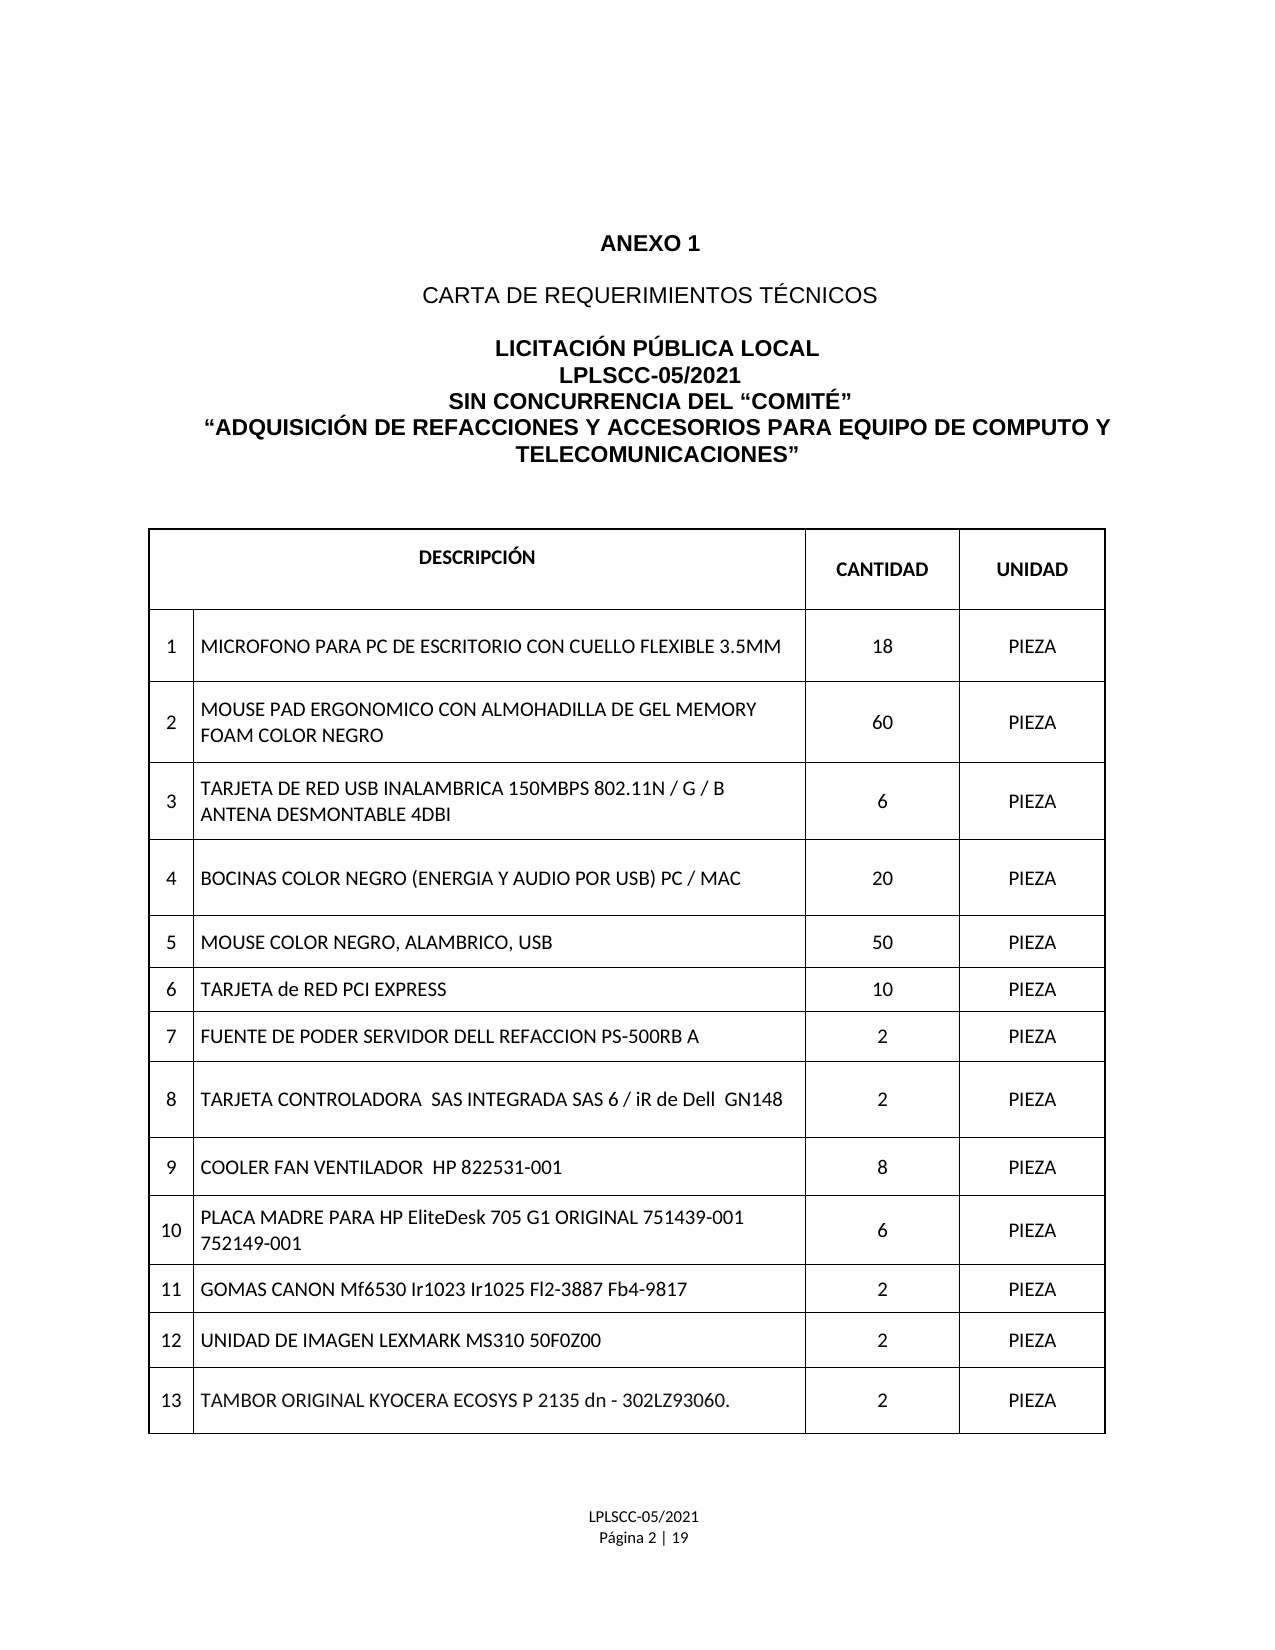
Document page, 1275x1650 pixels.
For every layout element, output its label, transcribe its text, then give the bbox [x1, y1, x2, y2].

table_cell MOUSE PAD ERGONOMICO CON ALMOHADILLA DE GEL MEMORY FOAM COLOR NEGRO [194, 682, 805, 762]
table_cell PIEZA [960, 1368, 1104, 1432]
table_cell PIEZA [960, 840, 1104, 915]
table_header DESCRIPCIÓN [150, 530, 805, 609]
table_cell 10 [806, 968, 959, 1011]
table_cell 2 [806, 1313, 959, 1367]
table_cell FUENTE DE PODER SERVIDOR DELL REFACCION PS-500RB A [194, 1012, 805, 1061]
table_cell MICROFONO PARA PC DE ESCRITORIO CON CUELLO FLEXIBLE 3.5MM [194, 610, 805, 681]
table_cell PLACA MADRE PARA HP EliteDesk 705 G1 ORIGINAL 751439-001 752149-001 [194, 1196, 805, 1264]
table_cell PIEZA [960, 1012, 1104, 1061]
table_header UNIDAD [960, 530, 1104, 609]
table_cell PIEZA [960, 1138, 1104, 1195]
table_cell 9 [150, 1138, 193, 1195]
table_cell 8 [150, 1062, 193, 1137]
table_cell PIEZA [960, 682, 1104, 762]
table_cell UNIDAD DE IMAGEN LEXMARK MS310 50F0Z00 [194, 1313, 805, 1367]
table_cell 18 [806, 610, 959, 681]
table_cell TARJETA CONTROLADORA SAS INTEGRADA SAS 6 / iR de Dell GN148 [194, 1062, 805, 1137]
table_cell 11 [150, 1265, 193, 1312]
table_cell 7 [150, 1012, 193, 1061]
table_cell BOCINAS COLOR NEGRO (ENERGIA Y AUDIO POR USB) PC / MAC [194, 840, 805, 915]
table_cell PIEZA [960, 916, 1104, 967]
table_cell 2 [150, 682, 193, 762]
text ANEXO 1 [148, 230, 1152, 256]
text LPLSCC-05/2021 [148, 362, 1152, 388]
table_cell 5 [150, 916, 193, 967]
table_cell PIEZA [960, 1062, 1104, 1137]
text CARTA DE REQUERIMIENTOS TÉCNICOS [148, 282, 1152, 309]
text SIN CONCURRENCIA DEL “COMITÉ” [148, 388, 1152, 414]
table_cell 4 [150, 840, 193, 915]
table_cell TAMBOR ORIGINAL KYOCERA ECOSYS P 2135 dn - 302LZ93060. [194, 1368, 805, 1432]
table_cell 12 [150, 1313, 193, 1367]
table_cell MOUSE COLOR NEGRO, ALAMBRICO, USB [194, 916, 805, 967]
text “ADQUISICIÓN DE REFACCIONES Y ACCESORIOS PARA EQUIPO DE COMPUTO Y TELECOMUNICACIONES” [148, 414, 1167, 467]
table_cell 50 [806, 916, 959, 967]
table_cell 1 [150, 610, 193, 681]
table_cell TARJETA DE RED USB INALAMBRICA 150MBPS 802.11N / G / B ANTENA DESMONTABLE 4DBI [194, 763, 805, 839]
table_cell PIEZA [960, 1265, 1104, 1312]
table_cell TARJETA de RED PCI EXPRESS [194, 968, 805, 1011]
table_cell 6 [806, 1196, 959, 1264]
table_cell 6 [806, 763, 959, 839]
table_cell PIEZA [960, 610, 1104, 681]
table_cell 13 [150, 1368, 193, 1432]
table_cell 60 [806, 682, 959, 762]
table_cell 2 [806, 1012, 959, 1061]
table_cell 2 [806, 1265, 959, 1312]
table_cell 10 [150, 1196, 193, 1264]
table_cell 3 [150, 763, 193, 839]
table_cell 8 [806, 1138, 959, 1195]
table_cell GOMAS CANON Mf6530 Ir1023 Ir1025 Fl2-3887 Fb4-9817 [194, 1265, 805, 1312]
table_cell 20 [806, 840, 959, 915]
table_cell PIEZA [960, 1196, 1104, 1264]
table_cell COOLER FAN VENTILADOR HP 822531-001 [194, 1138, 805, 1195]
table_header CANTIDAD [806, 530, 959, 609]
table_cell 2 [806, 1368, 959, 1432]
table_cell PIEZA [960, 968, 1104, 1011]
table_cell PIEZA [960, 1313, 1104, 1367]
table_cell 6 [150, 968, 193, 1011]
table_cell PIEZA [960, 763, 1104, 839]
text LICITACIÓN PÚBLICA LOCAL [148, 335, 1167, 362]
table_cell 2 [806, 1062, 959, 1137]
